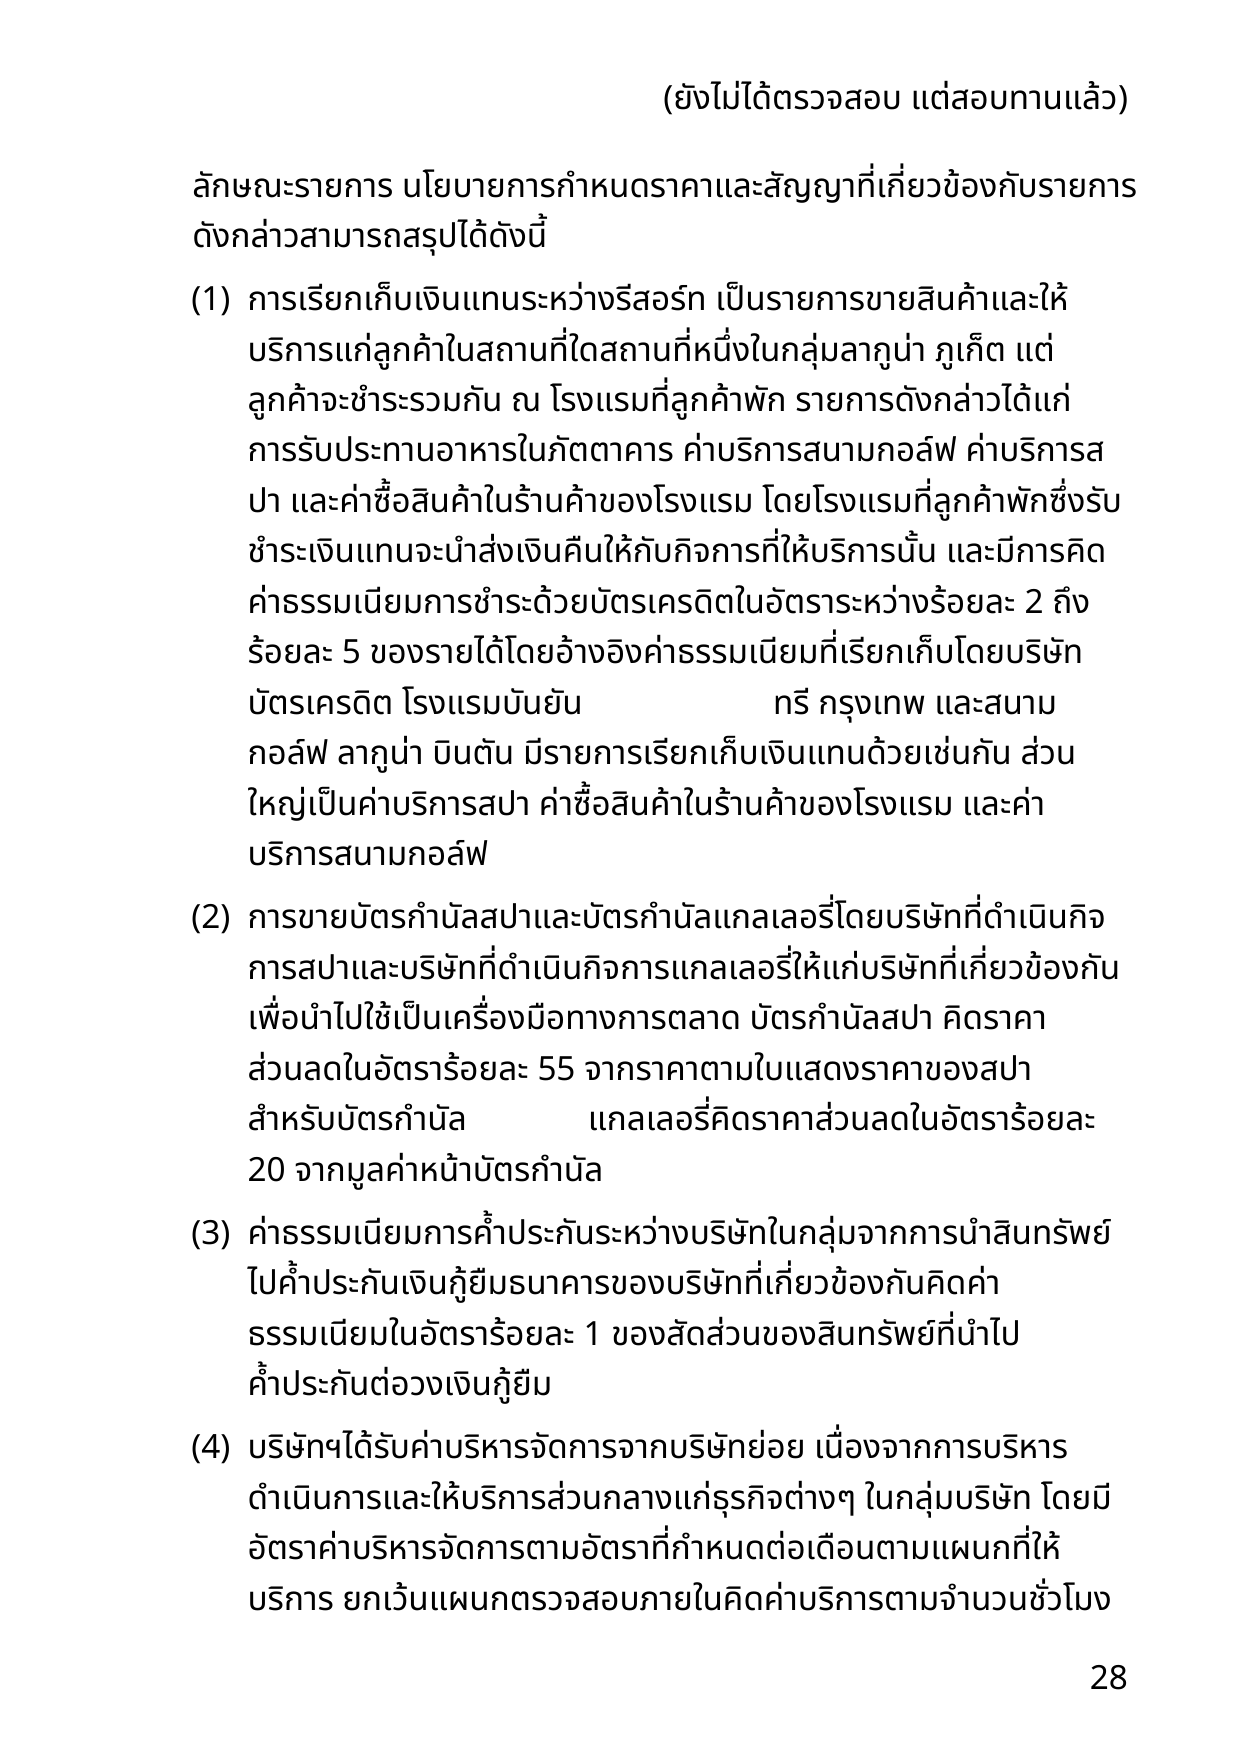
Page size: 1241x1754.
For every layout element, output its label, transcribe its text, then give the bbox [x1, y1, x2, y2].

text (2) การขายบัตรกำนัลสปาและบัตรกำนัลแกลเลอรี่โดยบริษัทที่ดำเนินกิจการสปาและบริษัทที่ดำเนินกิจการแกลเลอรี่ให้แก่บริษัทที่เกี่ยวข้องกันเพื่อนำไปใช้เป็นเครื่องมือทางการตลาด บัตรกำนัลสปา คิดราคาส่วนลดในอัตราร้อยละ 55 จากราคาตามใบแสดงราคาของสปา สำหรับบัตรกำนัล แกลเลอรี่คิดราคาส่วนลดในอัตราร้อยละ 20 จากมูลค่าหน้าบัตรกำนัล [135, 893, 1128, 1196]
text (1) การเรียกเก็บเงินแทนระหว่างรีสอร์ท เป็นรายการขายสินค้าและให้บริการแก่ลูกค้าในสถานที่ใดสถานที่หนึ่งในกลุ่มลากูน่า ภูเก็ต แต่ลูกค้าจะชำระรวมกัน ณ โรงแรมที่ลูกค้าพัก รายการดังกล่าวได้แก่ การรับประทานอาหารในภัตตาคาร ค่าบริการสนามกอล์ฟ ค่าบริการสปา และค่าซื้อสินค้าในร้านค้าของโรงแรม โดยโรงแรมที่ลูกค้าพักซึ่งรับชำระเงินแทนจะนำส่งเงินคืนให้กับกิจการที่ให้บริการนั้น และมีการคิดค่าธรรมเนียมการชำระด้วยบัตรเครดิตในอัตราระหว่างร้อยละ 2 ถึง ร้อยละ 5 ของรายได้โดยอ้างอิงค่าธรรมเนียมที่เรียกเก็บโดยบริษัทบัตรเครดิต โรงแรมบันยัน ทรี กรุงเทพ และสนามกอล์ฟ ลากูน่า บินตัน มีรายการเรียกเก็บเงินแทนด้วยเช่นกัน ส่วนใหญ่เป็นค่าบริการสปา ค่าซื้อสินค้าในร้านค้าของโรงแรม และค่าบริการสนามกอล์ฟ [135, 275, 1128, 881]
text (3) ค่าธรรมเนียมการค้ำประกันระหว่างบริษัทในกลุ่มจากการนำสินทรัพย์ไปค้ำประกันเงินกู้ยืมธนาคารของบริษัทที่เกี่ยวข้องกันคิดค่าธรรมเนียมในอัตราร้อยละ 1 ของสัดส่วนของสินทรัพย์ที่นำไป ค้ำประกันต่อวงเงินกู้ยืม [135, 1209, 1128, 1411]
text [135, 1423, 1128, 1625]
text ลักษณะรายการ นโยบายการกำหนดราคาและสัญญาที่เกี่ยวข้องกับรายการดังกล่าวสามารถสรุปได้ดังนี้ [135, 162, 1143, 262]
